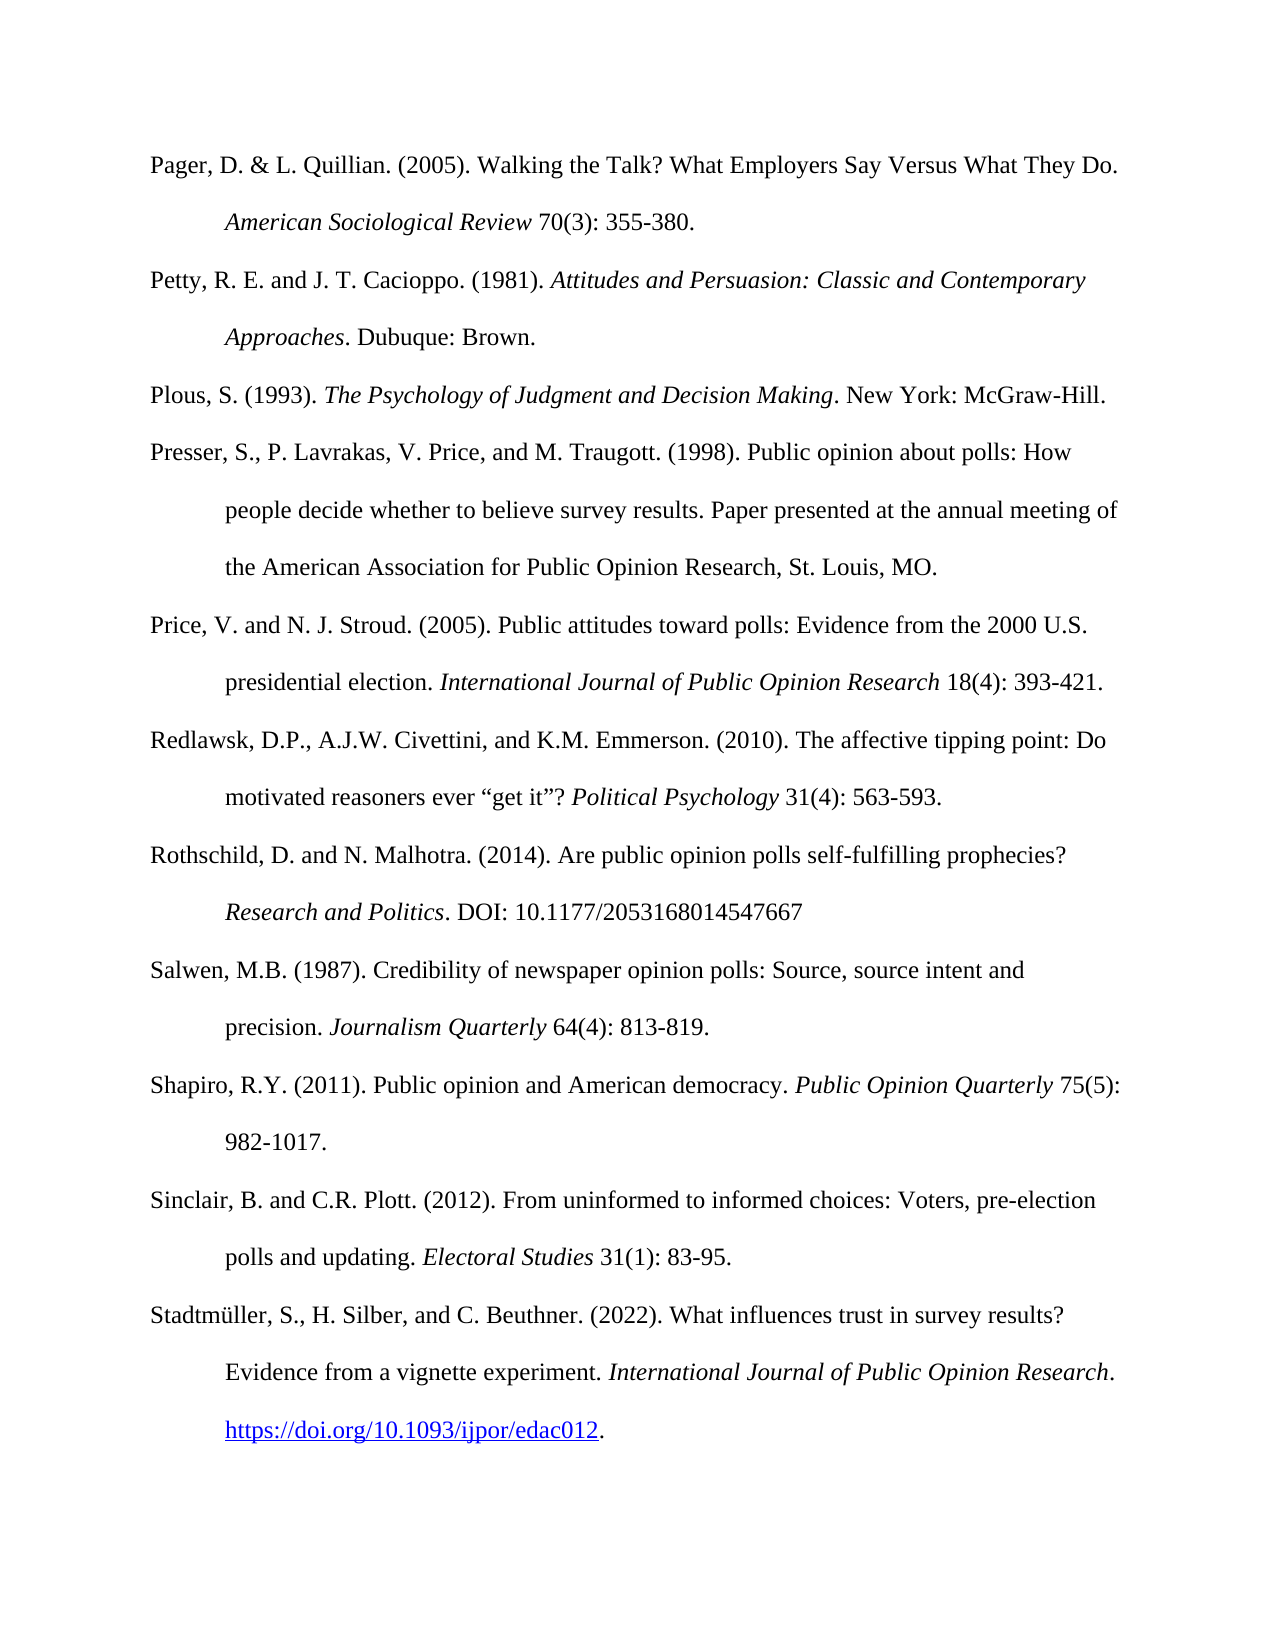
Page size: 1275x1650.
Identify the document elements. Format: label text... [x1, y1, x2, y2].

text Price, V. and N. J. Stroud. (2005). Public attitudes toward polls: Evidence from the 2000 U.S. presidential election. International Journal of Public Opinion Research 18(4): 393-421. [150, 610, 1125, 696]
text Redlawsk, D.P., A.J.W. Civettini, and K.M. Emmerson. (2010). The affective tipping point: Do motivated reasoners ever “get it”? Political Psychology 31(4): 563-593. [150, 725, 1125, 811]
text Presser, S., P. Lavrakas, V. Price, and M. Traugott. (1998). Public opinion about polls: How people decide whether to believe survey results. Paper presented at the annual meeting of the American Association for Public Opinion Research, St. Louis, MO. [150, 437, 1125, 581]
text Pager, D. & L. Quillian. (2005). Walking the Talk? What Employers Say Versus What They Do. American Sociological Review 70(3): 355-380. [150, 150, 1125, 236]
text Sinclair, B. and C.R. Plott. (2012). From uninformed to informed choices: Voters, pre-election polls and updating. Electoral Studies 31(1): 83-95. [150, 1185, 1125, 1271]
text Petty, R. E. and J. T. Cacioppo. (1981). Attitudes and Persuasion: Classic and Contemporary Approaches. Dubuque: Brown. [150, 265, 1125, 351]
text Rothschild, D. and N. Malhotra. (2014). Are public opinion polls self-fulfilling prophecies? Research and Politics. DOI: 10.1177/2053168014547667 [150, 840, 1125, 926]
text Salwen, M.B. (1987). Credibility of newspaper opinion polls: Source, source intent and precision. Journalism Quarterly 64(4): 813-819. [150, 955, 1125, 1041]
text Stadtmüller, S., H. Silber, and C. Beuthner. (2022). What influences trust in survey results? Evidence from a vignette experiment. International Journal of Public Opinion Research. https://doi.org/10.1093/ijpor/edac012. [150, 1300, 1125, 1444]
text Shapiro, R.Y. (2011). Public opinion and American democracy. Public Opinion Quarterly 75(5): 982-1017. [150, 1070, 1125, 1156]
text Plous, S. (1993). The Psychology of Judgment and Decision Making. New York: McGraw-Hill. [150, 380, 1125, 409]
